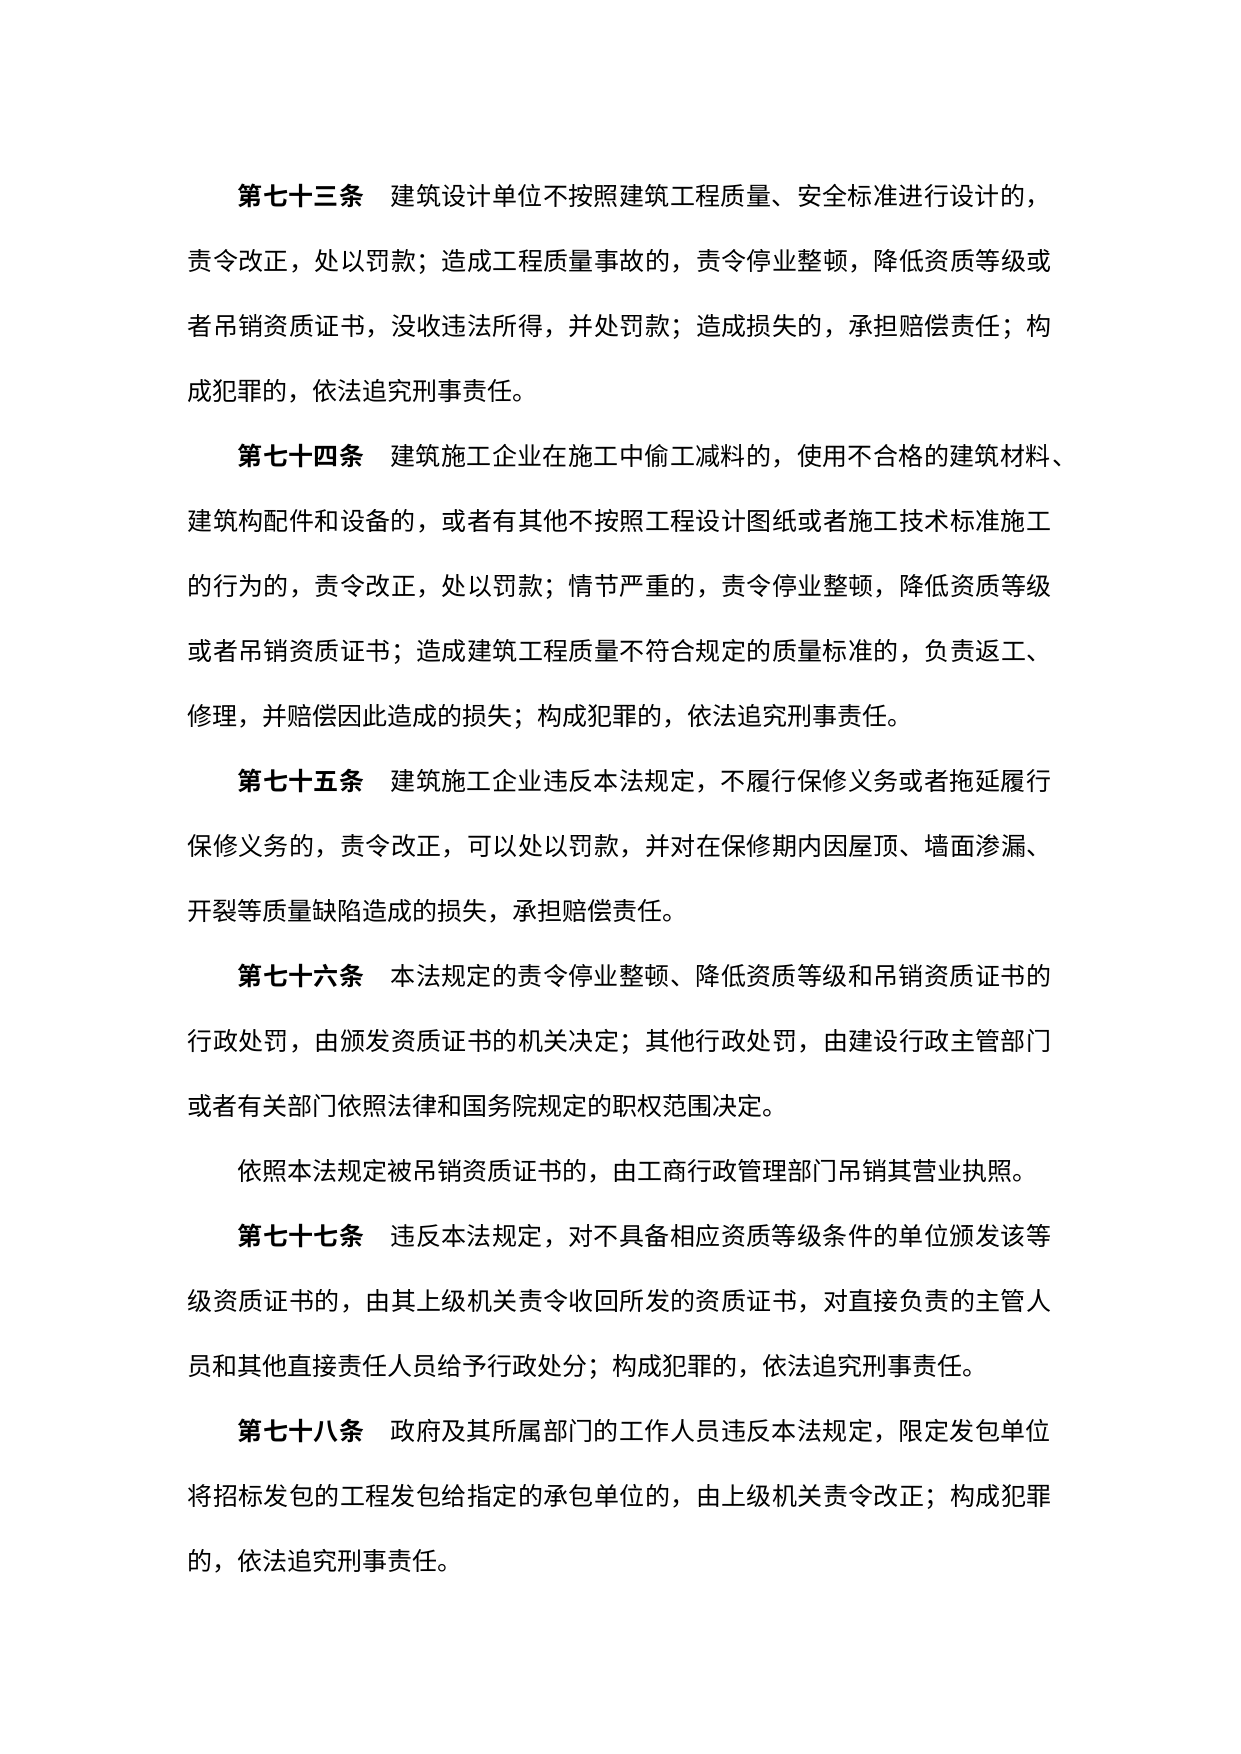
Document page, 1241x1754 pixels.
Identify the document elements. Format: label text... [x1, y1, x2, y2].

text 第七十五条 建筑施工企业违反本法规定，不履行保修义务或者拖延履行保修义务的，责令改正，可以处以罚款，并对在保修期内因屋顶、墙面渗漏、开裂等质量缺陷造成的损失，承担赔偿责任。 [187, 747, 1053, 942]
text 第七十八条 政府及其所属部门的工作人员违反本法规定，限定发包单位将招标发包的工程发包给指定的承包单位的，由上级机关责令改正；构成犯罪的，依法追究刑事责任。 [187, 1397, 1053, 1592]
text 依照本法规定被吊销资质证书的，由工商行政管理部门吊销其营业执照。 [187, 1137, 1053, 1202]
text 第七十七条 违反本法规定，对不具备相应资质等级条件的单位颁发该等级资质证书的，由其上级机关责令收回所发的资质证书，对直接负责的主管人员和其他直接责任人员给予行政处分；构成犯罪的，依法追究刑事责任。 [187, 1202, 1053, 1397]
text 第七十四条 建筑施工企业在施工中偷工减料的，使用不合格的建筑材料、建筑构配件和设备的，或者有其他不按照工程设计图纸或者施工技术标准施工的行为的，责令改正，处以罚款；情节严重的，责令停业整顿，降低资质等级或者吊销资质证书；造成建筑工程质量不符合规定的质量标准的，负责返工、修理，并赔偿因此造成的损失；构成犯罪的，依法追究刑事责任。 [187, 422, 1053, 747]
text 第七十六条 本法规定的责令停业整顿、降低资质等级和吊销资质证书的行政处罚，由颁发资质证书的机关决定；其他行政处罚，由建设行政主管部门或者有关部门依照法律和国务院规定的职权范围决定。 [187, 942, 1053, 1137]
text 第七十三条 建筑设计单位不按照建筑工程质量、安全标准进行设计的，责令改正，处以罚款；造成工程质量事故的，责令停业整顿，降低资质等级或者吊销资质证书，没收违法所得，并处罚款；造成损失的，承担赔偿责任；构成犯罪的，依法追究刑事责任。 [187, 162, 1053, 422]
